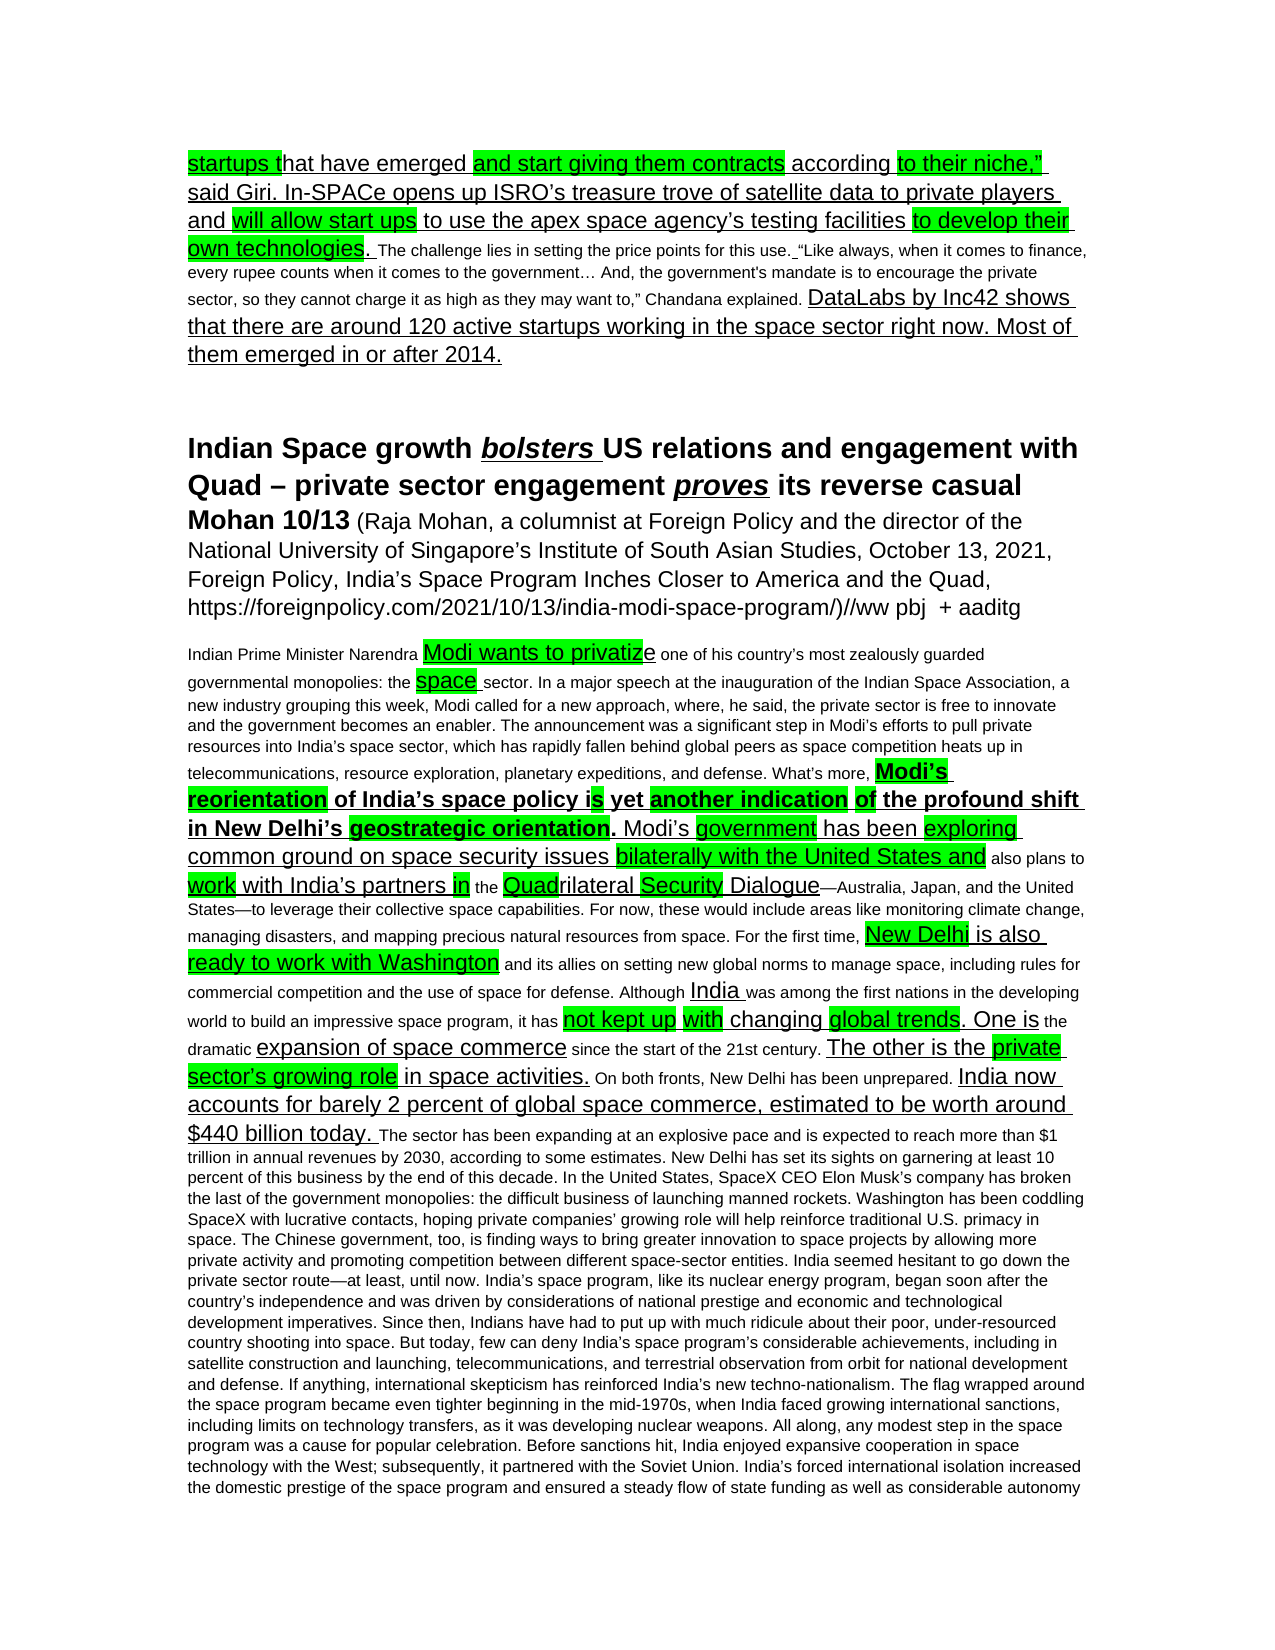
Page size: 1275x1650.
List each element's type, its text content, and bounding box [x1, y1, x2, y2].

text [187, 639, 1087, 1497]
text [187, 150, 1087, 368]
text Indian Space growth bolsters US relations and engagement with Quad – private sector engagement proves its reverse casual [187, 431, 1087, 501]
text Mohan 10/13 (Raja Mohan, a columnist at Foreign Policy and the director of the National University of Singapore’s Institute of South Asian Studies, October 13, 2021, Foreign Policy, India’s Space Program Inches Closer to America and the Quad, https://foreignpolicy.com/2021/10/13/india-modi-space-program/)//ww pbj + aaditg [187, 504, 1087, 620]
